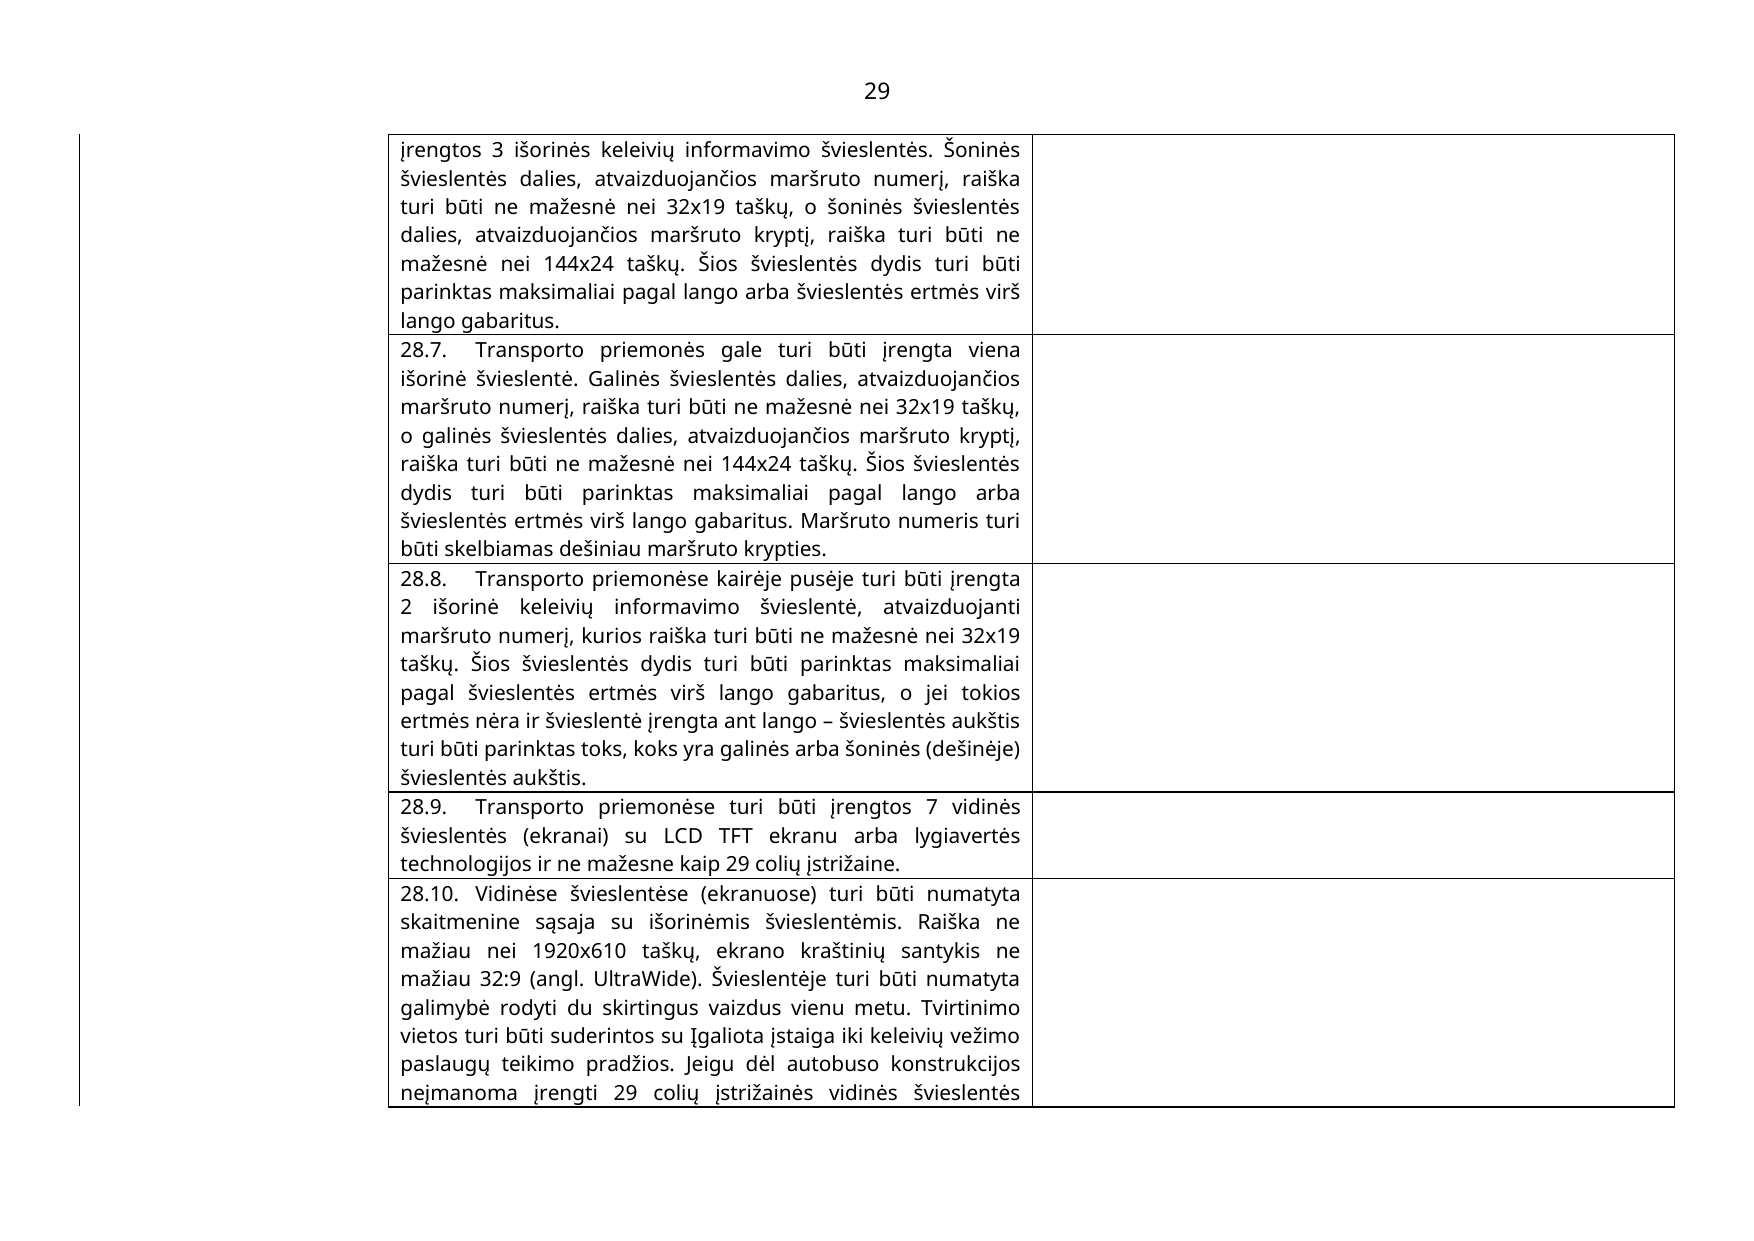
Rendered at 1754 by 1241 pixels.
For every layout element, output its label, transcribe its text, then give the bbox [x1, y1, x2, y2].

table_cell [1033, 335, 1674, 563]
table_cell [1033, 879, 1674, 1106]
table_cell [389, 135, 1032, 334]
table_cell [389, 879, 1032, 1106]
table_cell [1033, 135, 1674, 334]
table_cell Transporto priemonės gale turi būti įrengta viena išorinė švieslentė. Galinės švieslentės dalies, atvaizduojančios maršruto numerį, raiška turi būti ne mažesnė nei 32x19 taškų, o galinės švieslentės dalies, atvaizduojančios maršruto kryptį, raiška turi būti ne mažesnė nei 144x24 taškų. Šios švieslentės dydis turi būti parinktas maksimaliai pagal lango arba švieslentės ertmės virš lango gabaritus. Maršruto numeris turi būti skelbiamas dešiniau maršruto krypties. [389, 335, 1032, 563]
table_cell Transporto priemonėse kairėje pusėje turi būti įrengta 2 išorinė keleivių informavimo švieslentė, atvaizduojanti maršruto numerį, kurios raiška turi būti ne mažesnė nei 32x19 taškų. Šios švieslentės dydis turi būti parinktas maksimaliai pagal švieslentės ertmės virš lango gabaritus, o jei tokios ertmės nėra ir švieslentė įrengta ant lango – švieslentės aukštis turi būti parinktas toks, koks yra galinės arba šoninės (dešinėje) švieslentės aukštis. [389, 564, 1032, 791]
table_cell [1033, 793, 1674, 878]
table_cell [1033, 564, 1674, 791]
table_cell Transporto priemonėse turi būti įrengtos 7 vidinės švieslentės (ekranai) su LCD TFT ekranu arba lygiavertės technologijos ir ne mažesne kaip 29 colių įstrižaine. [389, 793, 1032, 878]
